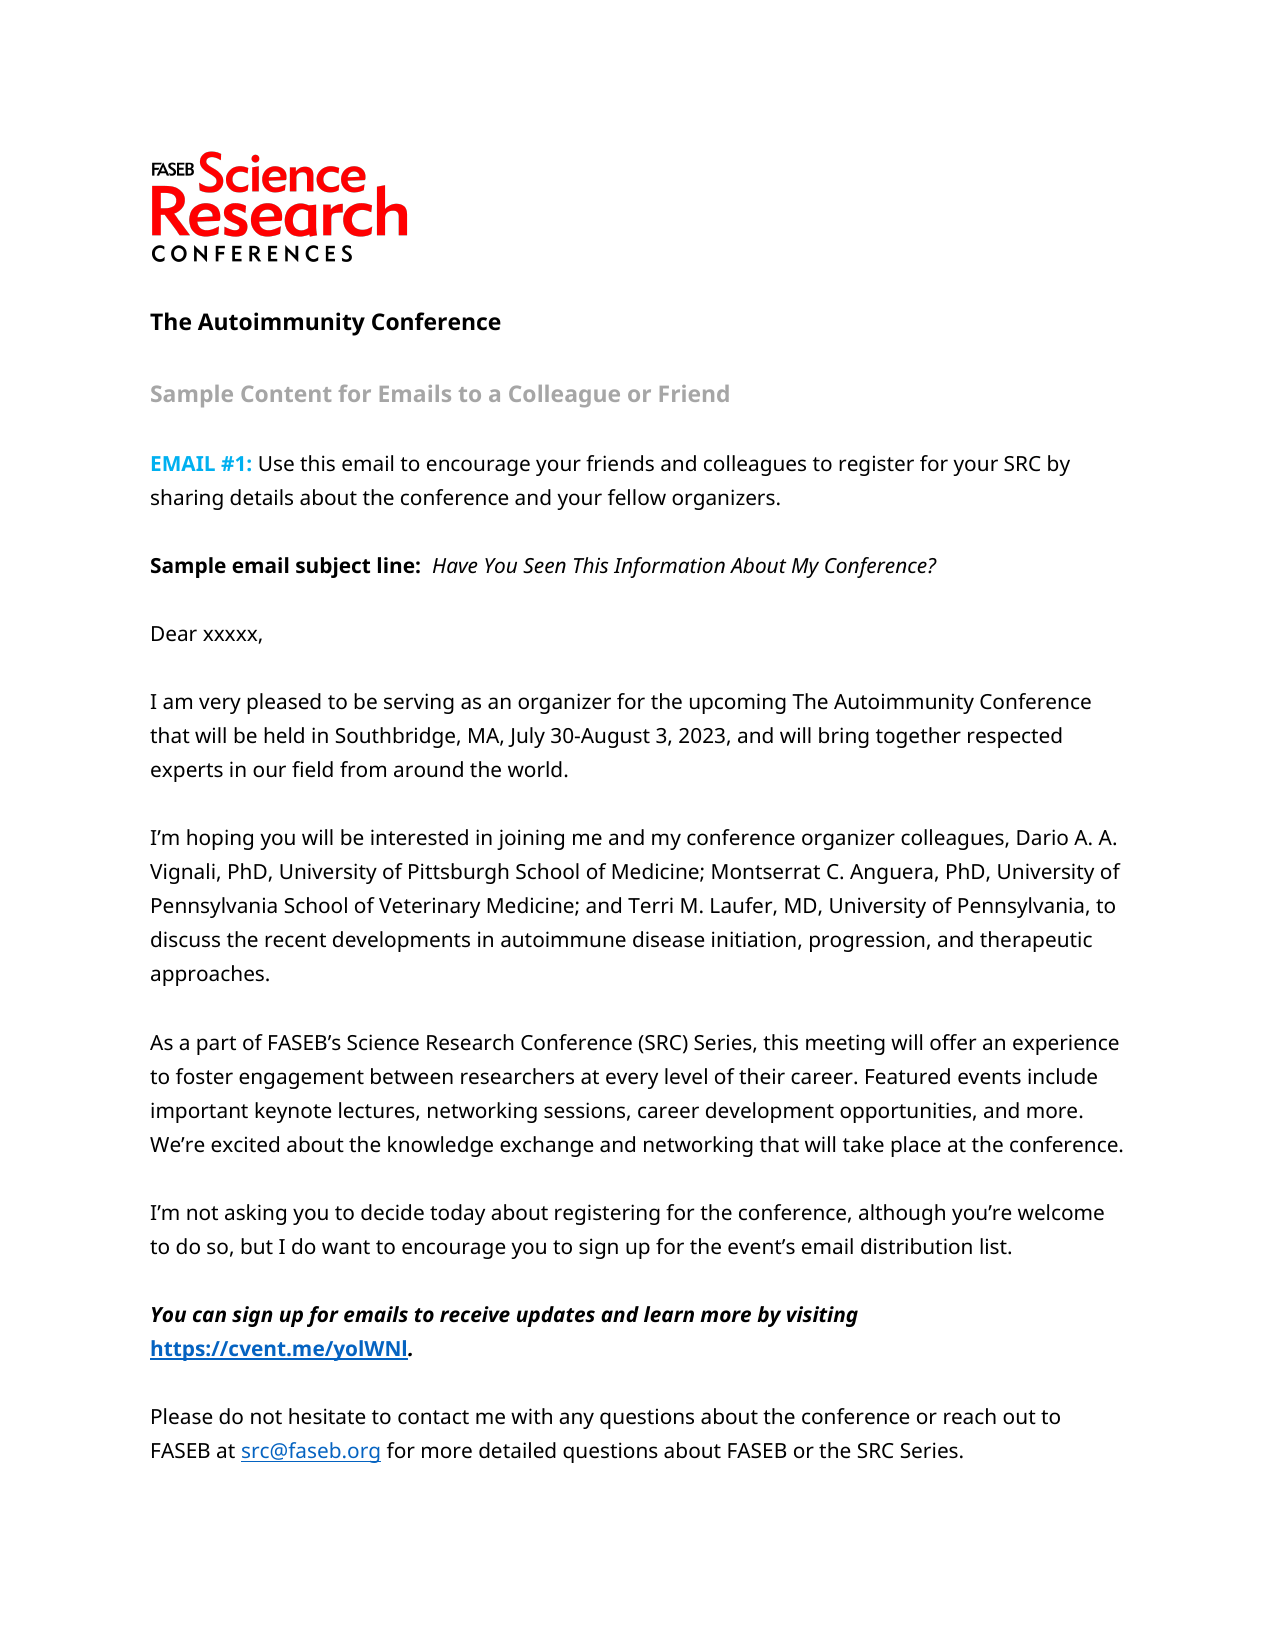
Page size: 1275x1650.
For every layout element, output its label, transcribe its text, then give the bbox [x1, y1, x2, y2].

text The Autoimmunity Conference [150, 306, 1125, 337]
text Dear xxxxx, [150, 585, 1125, 647]
text I’m not asking you to decide today about registering for the conference, although you’re welcome to do so, but I do want to encourage you to sign up for the event’s email distribution list. [150, 1198, 1125, 1261]
text Sample Content for Emails to a Colleague or Friend [150, 378, 1125, 443]
text I’m hoping you will be interested in joining me and my conference organizer colleagues, Dario A. A. Vignali, PhD, University of Pittsburgh School of Medicine; Montserrat C. Anguera, PhD, University of Pennsylvania School of Veterinary Medicine; and Terri M. Laufer, MD, University of Pennsylvania, to discuss the recent developments in autoimmune disease initiation, progression, and therapeutic approaches. [150, 823, 1125, 988]
text As a part of FASEB’s Science Research Conference (SRC) Series, this meeting will offer an experience to foster engagement between researchers at every level of their career. Featured events include important keynote lectures, networking sessions, career development opportunities, and more. We’re excited about the knowledge exchange and networking that will take place at the conference. [150, 1028, 1125, 1158]
text Sample email subject line: Have You Seen This Information About My Conference? [150, 551, 1125, 579]
text I am very pleased to be serving as an organizer for the upcoming The Autoimmunity Conference that will be held in Southbridge, MA, July 30-August 3, 2023, and will bring together respected experts in our field from around the world. [150, 687, 1125, 784]
text EMAIL #1: Use this email to encourage your friends and colleagues to register for your SRC by sharing details about the conference and your fellow organizers. [150, 449, 1125, 511]
picture [150, 150, 408, 264]
text Please do not hesitate to contact me with any questions about the conference or reach out to FASEB at src@faseb.org for more detailed questions about FASEB or the SRC Series. [150, 1402, 1125, 1465]
text You can sign up for emails to receive updates and learn more by visiting https://cvent.me/yolWNl. [150, 1300, 1125, 1363]
